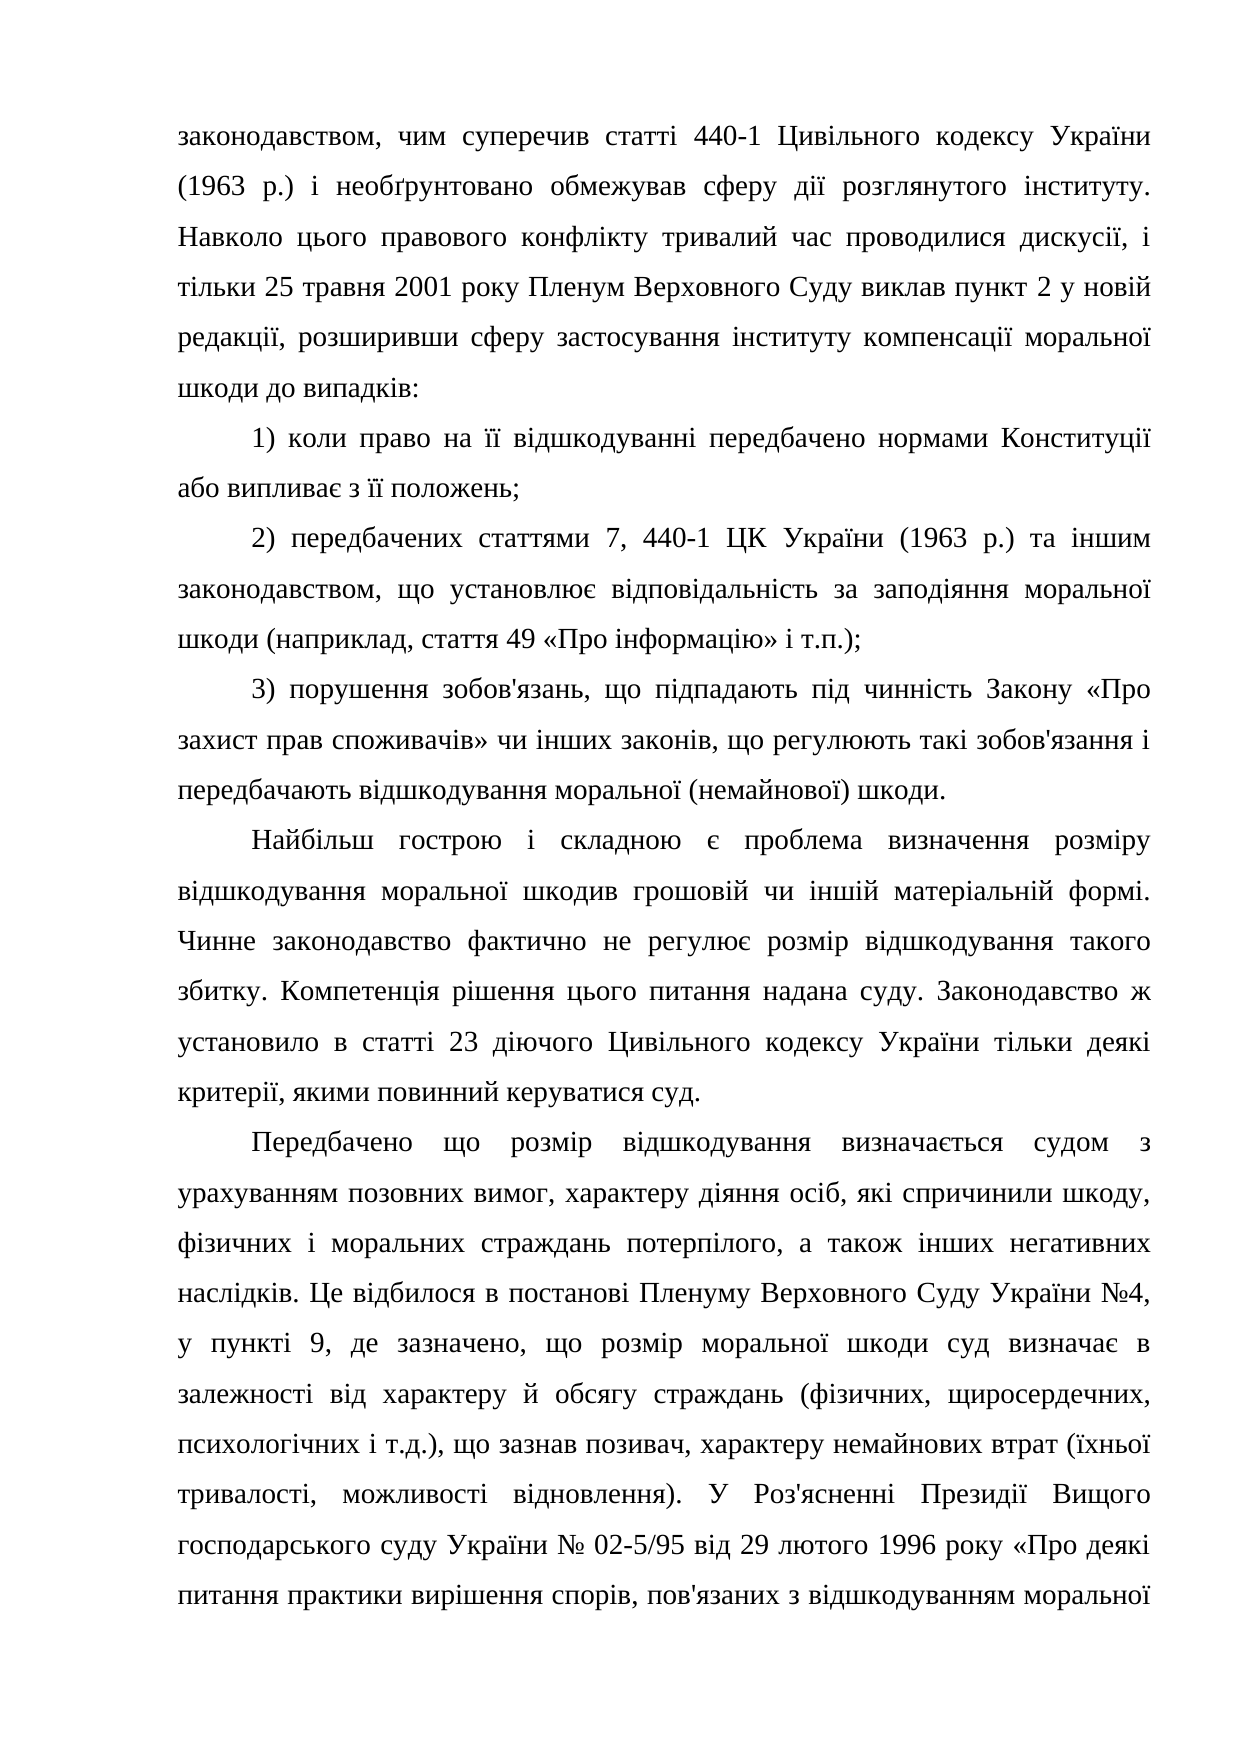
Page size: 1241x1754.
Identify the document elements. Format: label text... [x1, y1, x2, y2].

text 2) передбачених статтями 7, 440-1 ЦК України (1963 р.) та іншим законодавством, що установлює відповідальність за заподіяння моральної шкоди (наприклад, стаття 49 «Про інформацію» і т.п.); [177, 521, 1152, 655]
text 1) коли право на її відшкодуванні передбачено нормами Конституції або випливає з її положень; [177, 420, 1152, 504]
text 3) порушення зобов'язань, що підпадають під чинність Закону «Про захист прав споживачів» чи інших законів, що регулюють такі зобов'язання і передбачають відшкодування моральної (немайнової) шкоди. [177, 672, 1152, 806]
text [177, 1124, 1152, 1611]
text Найбільш гострою і складною є проблема визначення розміру відшкодування моральної шкодив грошовій чи іншій матеріальній формі. Чинне законодавство фактично не регулює розмір відшкодування такого збитку. Компетенція рішення цього питання надана суду. Законодавство ж установило в статті 23 діючого Цивільного кодексу України тільки деякі критерії, якими повинний керуватися суд. [177, 822, 1152, 1108]
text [177, 118, 1152, 403]
